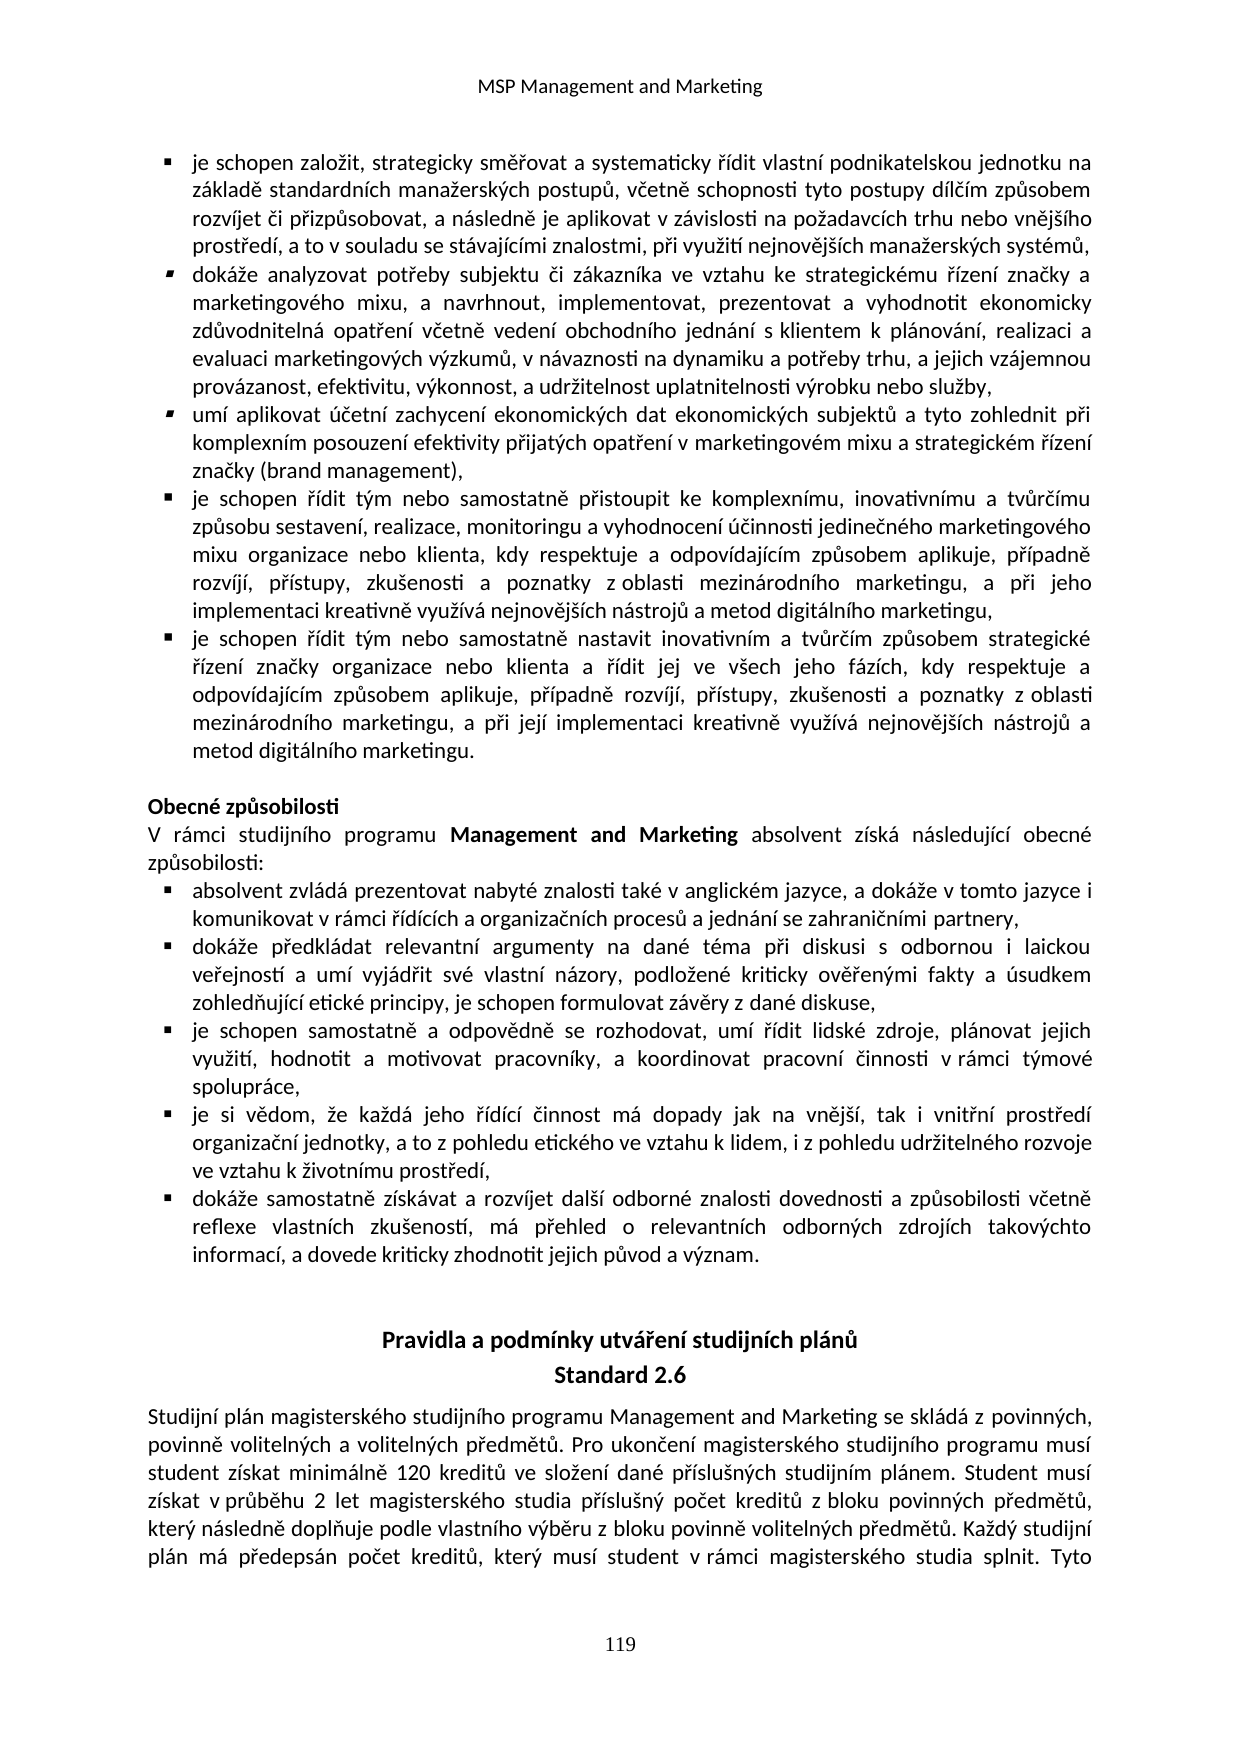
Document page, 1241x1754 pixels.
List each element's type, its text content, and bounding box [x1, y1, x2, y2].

list umí aplikovat účetní zachycení ekonomických dat ekonomických subjektů a tyto zohlednit při komplexním posouzení efektivity přijatých opatření v marketingovém mixu a strategickém řízení značky (brand management), [162, 400, 1093, 484]
list dokáže samostatně získávat a rozvíjet další odborné znalosti dovednosti a způsobilosti včetně reflexe vlastních zkušeností, má přehled o relevantních odborných zdrojích takovýchto informací, a dovede kriticky zhodnotit jejich původ a význam. [162, 1184, 1093, 1268]
list je schopen samostatně a odpovědně se rozhodovat, umí řídit lidské zdroje, plánovat jejich využití, hodnotit a motivovat pracovníky, a koordinovat pracovní činnosti v rámci týmové spolupráce, [162, 1016, 1093, 1100]
list dokáže předkládat relevantní argumenty na dané téma při diskusi s odbornou i laickou veřejností a umí vyjádřit své vlastní názory, podložené kriticky ověřenými fakty a úsudkem zohledňující etické principy, je schopen formulovat závěry z dané diskuse, [162, 932, 1093, 1016]
text Standard 2.6 [148, 1359, 1093, 1390]
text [148, 1402, 1093, 1571]
list absolvent zvládá prezentovat nabyté znalosti také v anglickém jazyce, a dokáže v tomto jazyce i komunikovat v rámci řídících a organizačních procesů a jednání se zahraničními partnery, [162, 876, 1093, 932]
list je schopen založit, strategicky směřovat a systematicky řídit vlastní podnikatelskou jednotku na základě standardních manažerských postupů, včetně schopnosti tyto postupy dílčím způsobem rozvíjet či přizpůsobovat, a následně je aplikovat v závislosti na požadavcích trhu nebo vnějšího prostředí, a to v souladu se stávajícími znalostmi, při využití nejnovějších manažerských systémů, [162, 148, 1093, 260]
list dokáže analyzovat potřeby subjektu či zákazníka ve vztahu ke strategickému řízení značky a marketingového mixu, a navrhnout, implementovat, prezentovat a vyhodnotit ekonomicky zdůvodnitelná opatření včetně vedení obchodního jednání s klientem k plánování, realizaci a evaluaci marketingových výzkumů, v návaznosti na dynamiku a potřeby trhu, a jejich vzájemnou provázanost, efektivitu, výkonnost, a udržitelnost uplatnitelnosti výrobku nebo služby, [162, 260, 1093, 400]
list je si vědom, že každá jeho řídící činnost má dopady jak na vnější, tak i vnitřní prostředí organizační jednotky, a to z pohledu etického ve vztahu k lidem, i z pohledu udržitelného rozvoje ve vztahu k životnímu prostředí, [162, 1100, 1093, 1184]
text V rámci studijního programu Management and Marketing absolvent získá následující obecné způsobilosti: [148, 820, 1093, 876]
text Pravidla a podmínky utváření studijních plánů [148, 1325, 1093, 1355]
list je schopen řídit tým nebo samostatně nastavit inovativním a tvůrčím způsobem strategické řízení značky organizace nebo klienta a řídit jej ve všech jeho fázích, kdy respektuje a odpovídajícím způsobem aplikuje, případně rozvíjí, přístupy, zkušenosti a poznatky z oblasti mezinárodního marketingu, a při její implementaci kreativně využívá nejnovějších nástrojů a metod digitálního marketingu. [162, 624, 1093, 764]
text Obecné způsobilosti [148, 792, 1093, 820]
list je schopen řídit tým nebo samostatně přistoupit ke komplexnímu, inovativnímu a tvůrčímu způsobu sestavení, realizace, monitoringu a vyhodnocení účinnosti jedinečného marketingového mixu organizace nebo klienta, kdy respektuje a odpovídajícím způsobem aplikuje, případně rozvíjí, přístupy, zkušenosti a poznatky z oblasti mezinárodního marketingu, a při jeho implementaci kreativně využívá nejnovějších nástrojů a metod digitálního marketingu, [162, 484, 1093, 624]
